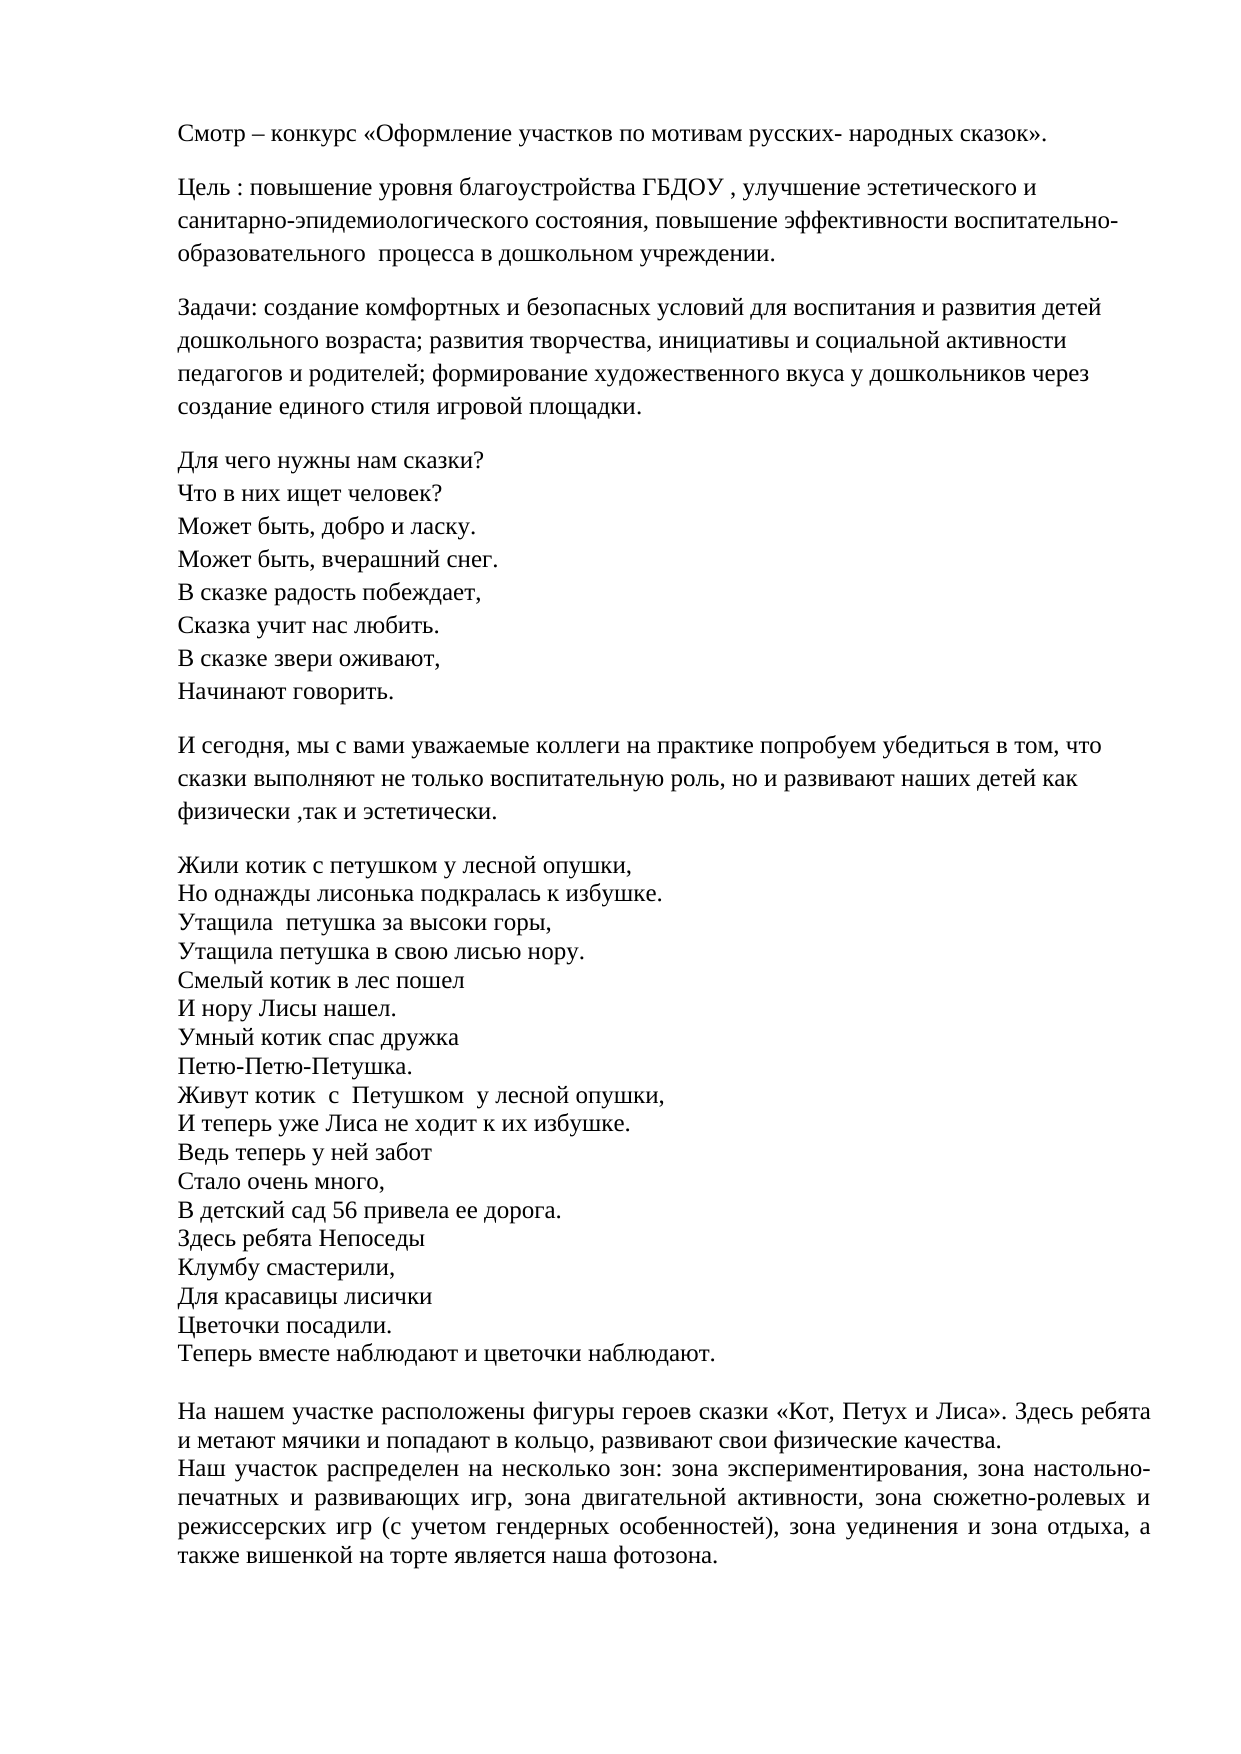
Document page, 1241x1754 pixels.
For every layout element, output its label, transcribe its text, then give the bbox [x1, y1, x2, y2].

text Здесь ребята Непоседы [177, 1223, 1152, 1252]
text Задачи: создание комфортных и безопасных условий для воспитания и развития детей дошкольного возраста; развития творчества, инициативы и социальной активности педагогов и родителей; формирование художественного вкуса у дошкольников через создание единого стиля игровой площадки. [177, 292, 1152, 420]
text Но однажды лисонька подкралась к избушке. [177, 878, 1152, 907]
text Жили котик с петушком у лесной опушки, [177, 850, 1152, 878]
text И нору Лисы нашел. [177, 993, 1152, 1022]
text И теперь уже Лиса не ходит к их избушке. [177, 1108, 1152, 1137]
text Смотр – конкурс «Оформление участков по мотивам русских- народных сказок». [177, 118, 1152, 147]
text Утащила петушка за высоки горы, [177, 907, 1152, 936]
text Для красавицы лисички [177, 1281, 1152, 1310]
text Наш участок распределен на несколько зон: зона экспериментирования, зона настольно-печатных и развивающих игр, зона двигательной активности, зона сюжетно-ролевых и режиссерских игр (с учетом гендерных особенностей), зона уединения и зона отдыха, а также вишенкой на торте является наша фотозона. [177, 1453, 1152, 1568]
text Для чего нужны нам сказки? Что в них ищет человек? Может быть, добро и ласку. Может быть, вчерашний снег. В сказке радость побеждает, Сказка учит нас любить. В сказке звери оживают, Начинают говорить. [177, 445, 1152, 705]
text Теперь вместе наблюдают и цветочки наблюдают. [177, 1338, 1152, 1367]
text На нашем участке расположены фигуры героев сказки «Кот, Петух и Лиса». Здесь ребята и метают мячики и попадают в кольцо, развивают свои физические качества. [177, 1396, 1152, 1453]
text Живут котик с Петушком у лесной опушки, [177, 1080, 1152, 1108]
text Клумбу смастерили, [177, 1252, 1152, 1281]
text Петю-Петю-Петушка. [177, 1051, 1152, 1080]
text Ведь теперь у ней забот [177, 1137, 1152, 1166]
text Утащила петушка в свою лисью нору. [177, 936, 1152, 965]
text Смелый котик в лес пошел [177, 965, 1152, 993]
text И сегодня, мы с вами уважаемые коллеги на практике попробуем убедиться в том, что сказки выполняют не только воспитательную роль, но и развивают наших детей как физически ,так и эстетически. [177, 730, 1152, 824]
text Цветочки посадили. [177, 1310, 1152, 1338]
text В детский сад 56 привела ее дорога. [177, 1195, 1152, 1223]
text Стало очень много, [177, 1166, 1152, 1195]
text Цель : повышение уровня благоустройства ГБДОУ , улучшение эстетического и санитарно-эпидемиологического состояния, повышение эффективности воспитательно- образовательного процесса в дошкольном учреждении. [177, 172, 1152, 267]
text Умный котик спас дружка [177, 1022, 1152, 1051]
